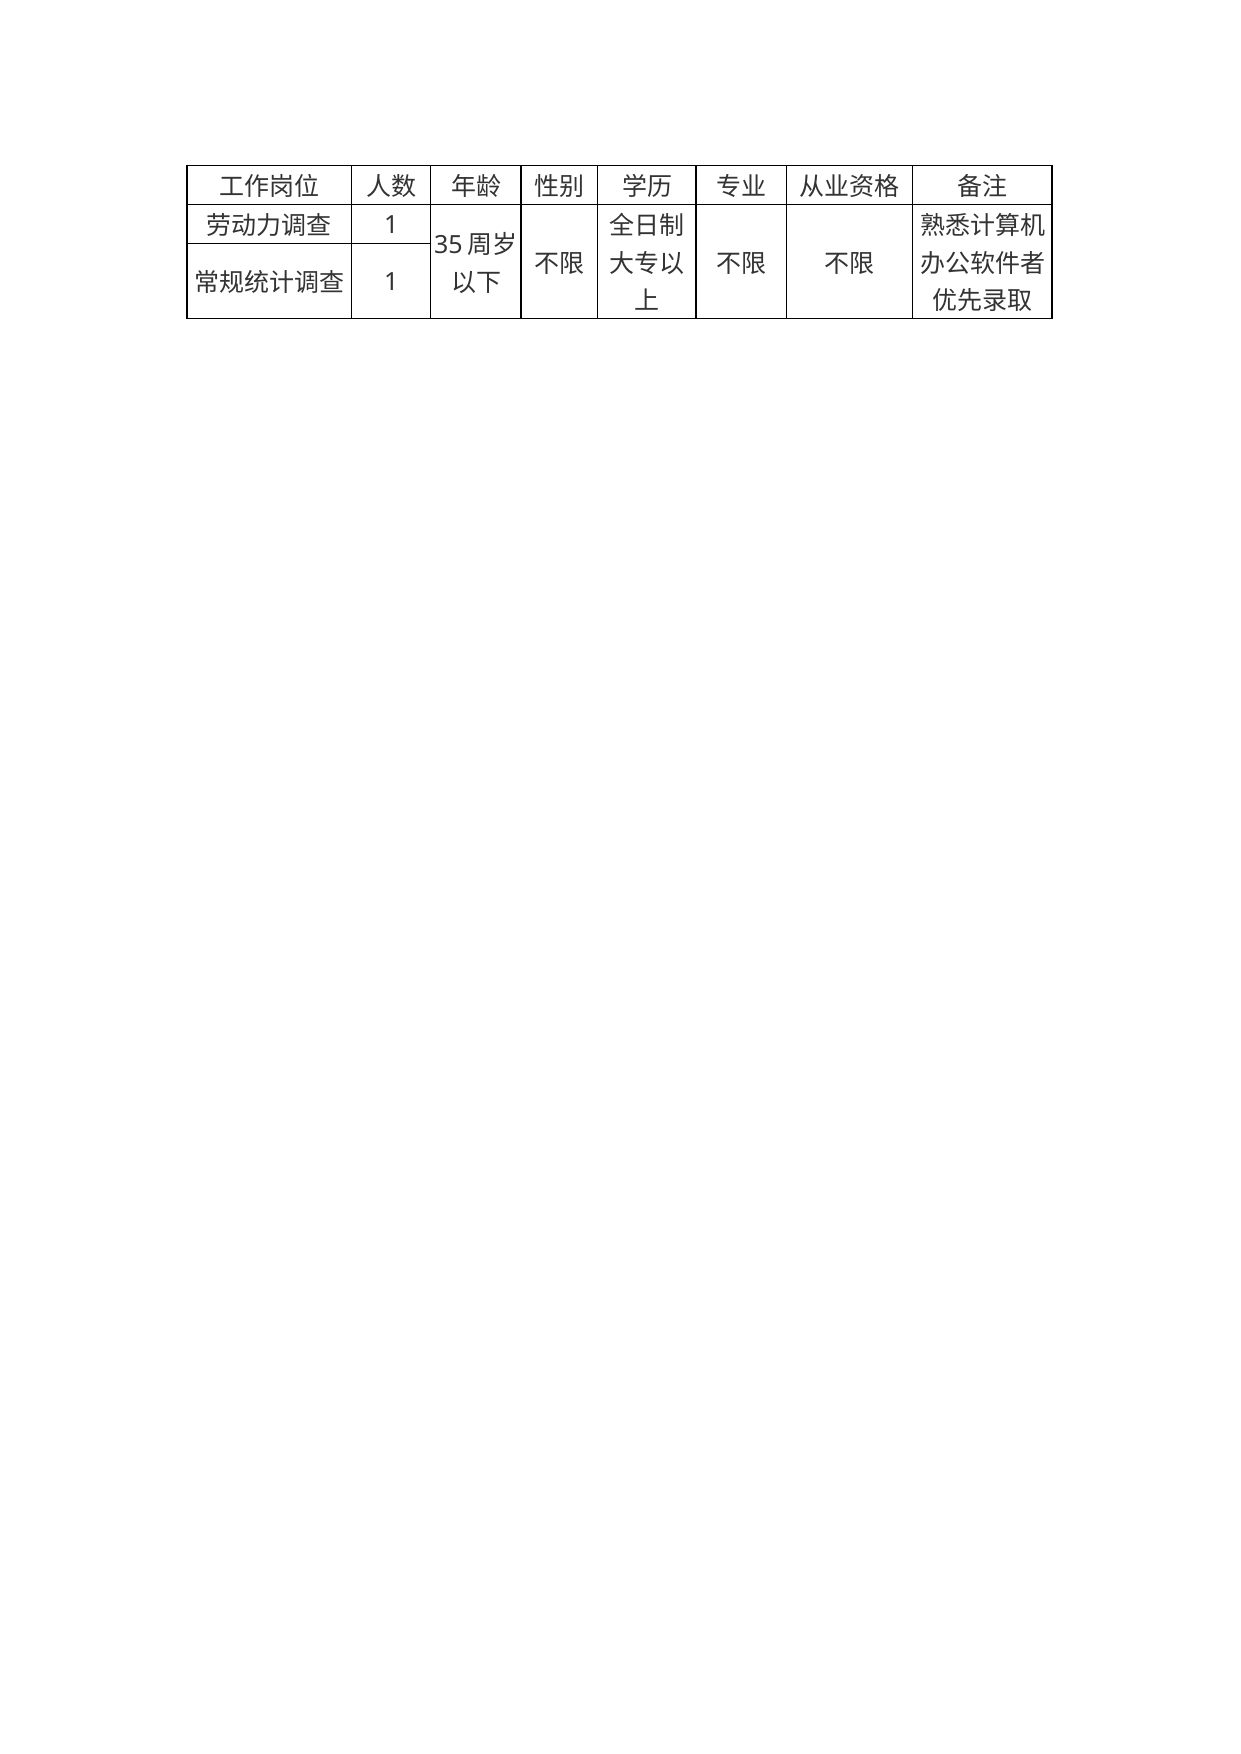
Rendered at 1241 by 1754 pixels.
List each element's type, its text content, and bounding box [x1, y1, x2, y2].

table_header 工作岗位 [188, 166, 351, 203]
table_cell 劳动力调查 [188, 205, 351, 243]
table_cell 不限 [522, 205, 597, 318]
table_cell 1 [352, 244, 430, 318]
table_header 性别 [522, 166, 597, 203]
table_cell 1 [352, 205, 430, 243]
table_header 专业 [697, 166, 786, 203]
table_cell 35周岁以下 [431, 205, 520, 318]
table_cell 常规统计调查 [188, 244, 351, 318]
table_cell 不限 [787, 205, 912, 318]
table_header 年龄 [431, 166, 520, 203]
table_header 备注 [913, 166, 1051, 203]
table_cell 全日制大专以上 [598, 205, 695, 318]
table_header 人数 [352, 166, 430, 203]
table_cell 不限 [697, 205, 786, 318]
table_header 从业资格 [787, 166, 912, 203]
table_cell 熟悉计算机办公软件者优先录取 [913, 205, 1051, 318]
table_header 学历 [598, 166, 695, 203]
